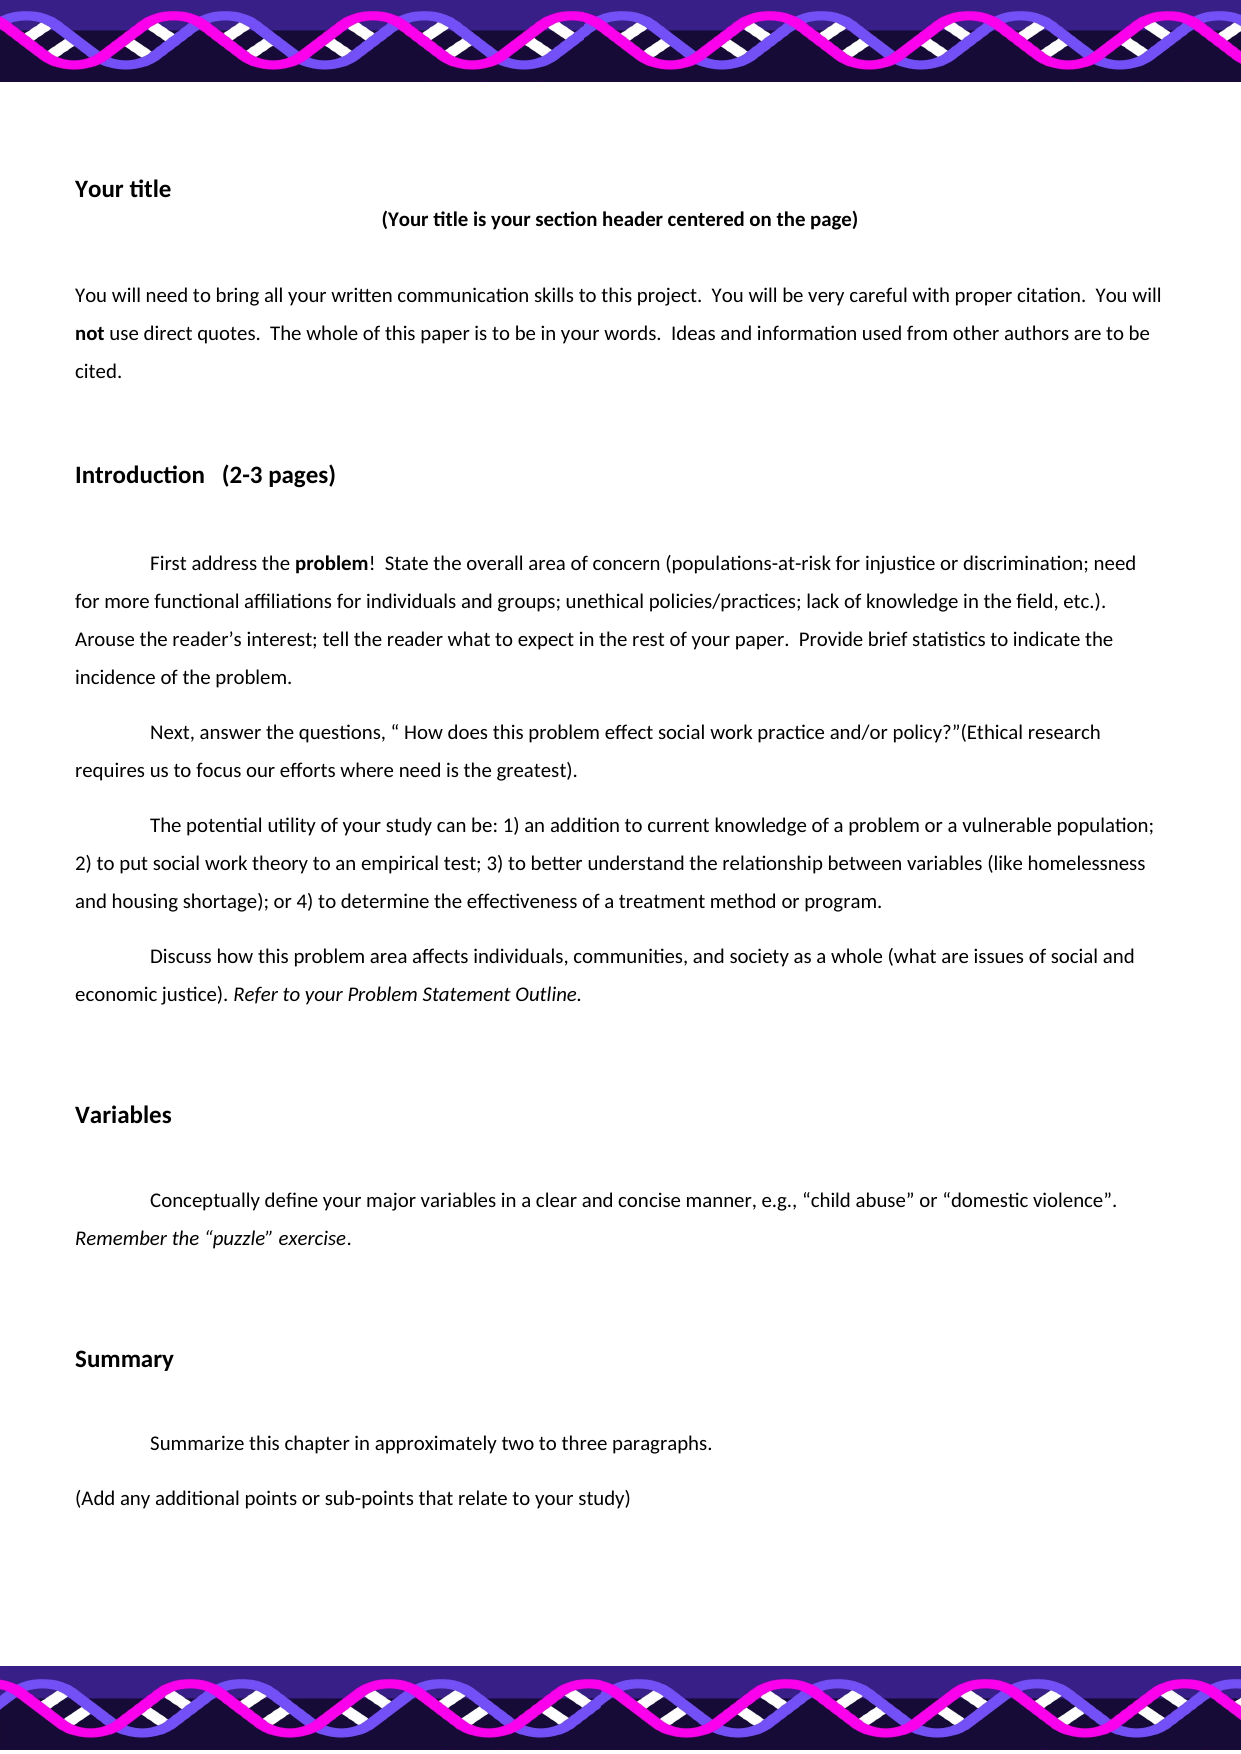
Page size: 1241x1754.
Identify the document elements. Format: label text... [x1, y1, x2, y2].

subtitle Your title [75, 173, 1165, 203]
text First address the problem! State the overall area of concern (populations-at-risk for injustice or discrimination; need for more functional affiliations for individuals and groups; unethical policies/practices; lack of knowledge in the field, etc.). Arouse the reader’s interest; tell the reader what to expect in the rest of your paper. Provide brief statistics to indicate the incidence of the problem. [75, 550, 1165, 690]
subtitle Introduction (2-3 pages) [75, 460, 1165, 490]
picture [0, 1666, 1241, 1750]
text Conceptually define your major variables in a clear and concise manner, e.g., “child abuse” or “domestic violence”. Remember the “puzzle” exercise. [75, 1187, 1165, 1250]
text Summarize this chapter in approximately two to three paragraphs. [75, 1431, 1165, 1456]
picture [0, 0, 1241, 82]
text Next, answer the questions, “ How does this problem effect social work practice and/or policy?”(Ethical research requires us to focus our efforts where need is the greatest). [75, 719, 1165, 783]
text (Add any additional points or sub-points that relate to your study) [75, 1485, 1165, 1511]
text Discuss how this problem area affects individuals, communities, and society as a whole (what are issues of social and economic justice). Refer to your Problem Statement Outline. [75, 943, 1165, 1007]
title You will need to bring all your written communication skills to this project. You will be very careful with proper citation. You will not use direct quotes. The whole of this paper is to be in your words. Ideas and information used from other authors are to be cited. [75, 282, 1165, 384]
subtitle Variables [75, 1099, 1165, 1130]
text The potential utility of your study can be: 1) an addition to current knowledge of a problem or a vulnerable population; 2) to put social work theory to an empirical test; 3) to better understand the relationship between variables (like homelessness and housing shortage); or 4) to determine the effectiveness of a treatment method or program. [75, 812, 1165, 914]
subtitle Summary [75, 1343, 1165, 1373]
title (Your title is your section header centered on the page) [75, 206, 1165, 231]
